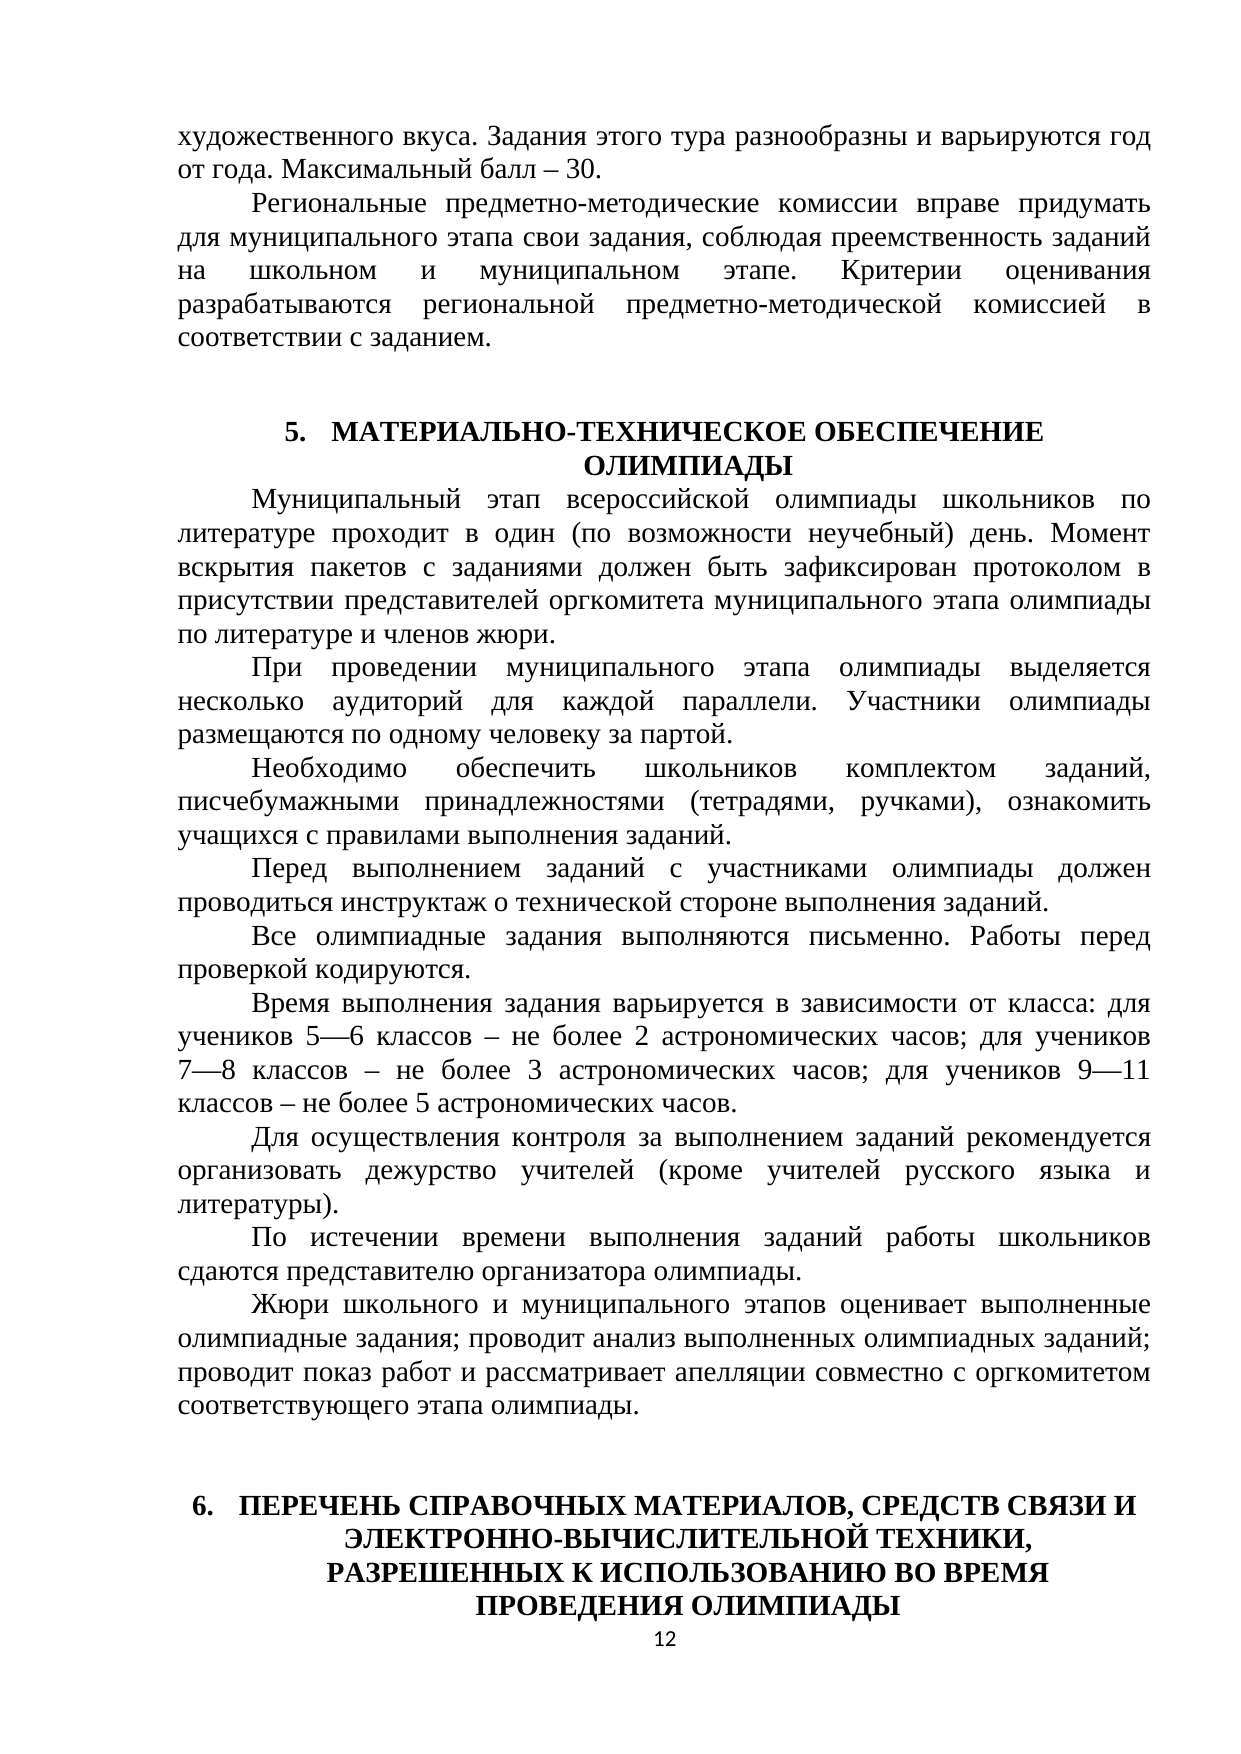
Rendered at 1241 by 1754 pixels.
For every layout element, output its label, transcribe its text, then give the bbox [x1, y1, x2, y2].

list Перед выполнением заданий с участниками олимпиады должен проводиться инструктаж о технической стороне выполнения заданий. [177, 851, 1152, 918]
list Для осуществления контроля за выполнением заданий рекомендуется организовать дежурство учителей (кроме учителей русского языка и литературы). [177, 1119, 1152, 1219]
list Региональные предметно-методические комиссии вправе придумать для муниципального этапа свои задания, соблюдая преемственность заданий на школьном и муниципальном этапе. Критерии оценивания разрабатываются региональной предметно-методической комиссией в соответствии с заданием. [177, 185, 1152, 353]
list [177, 118, 1152, 185]
list Необходимо обеспечить школьников комплектом заданий, писчебумажными принадлежностями (тетрадями, ручками), ознакомить учащихся с правилами выполнения заданий. [177, 750, 1152, 851]
list ПЕРЕЧЕНЬ СПРАВОЧНЫХ МАТЕРИАЛОВ, СРЕДСТВ СВЯЗИ И ЭЛЕКТРОННО-ВЫЧИСЛИТЕЛЬНОЙ ТЕХНИКИ, РАЗРЕШЕННЫХ К ИСПОЛЬЗОВАНИЮ ВО ВРЕМЯ ПРОВЕДЕНИЯ ОЛИМПИАДЫ [177, 1488, 1152, 1622]
list Все олимпиадные задания выполняются письменно. Работы перед проверкой кодируются. [177, 918, 1152, 985]
list Жюри школьного и муниципального этапов оценивает выполненные олимпиадные задания; проводит анализ выполненных олимпиадных заданий; проводит показ работ и рассматривает апелляции совместно с оргкомитетом соответствующего этапа олимпиады. [177, 1287, 1152, 1421]
list По истечении времени выполнения заданий работы школьников сдаются представителю организатора олимпиады. [177, 1219, 1152, 1287]
list Время выполнения задания варьируется в зависимости от класса: для учеников 5―6 классов – не более 2 астрономических часов; для учеников 7―8 классов – не более 3 астрономических часов; для учеников 9―11 классов – не более 5 астрономических часов. [177, 985, 1152, 1119]
list Муниципальный этап всероссийской олимпиады школьников по литературе проходит в один (по возможности неучебный) день. Момент вскрытия пакетов с заданиями должен быть зафиксирован протоколом в присутствии представителей оргкомитета муниципального этапа олимпиады по литературе и членов жюри. [177, 482, 1152, 649]
list При проведении муниципального этапа олимпиады выделяется несколько аудиторий для каждой параллели. Участники олимпиады размещаются по одному человеку за партой. [177, 649, 1152, 750]
list МАТЕРИАЛЬНО-ТЕХНИЧЕСКОЕ ОБЕСПЕЧЕНИЕ ОЛИМПИАДЫ [177, 414, 1152, 482]
